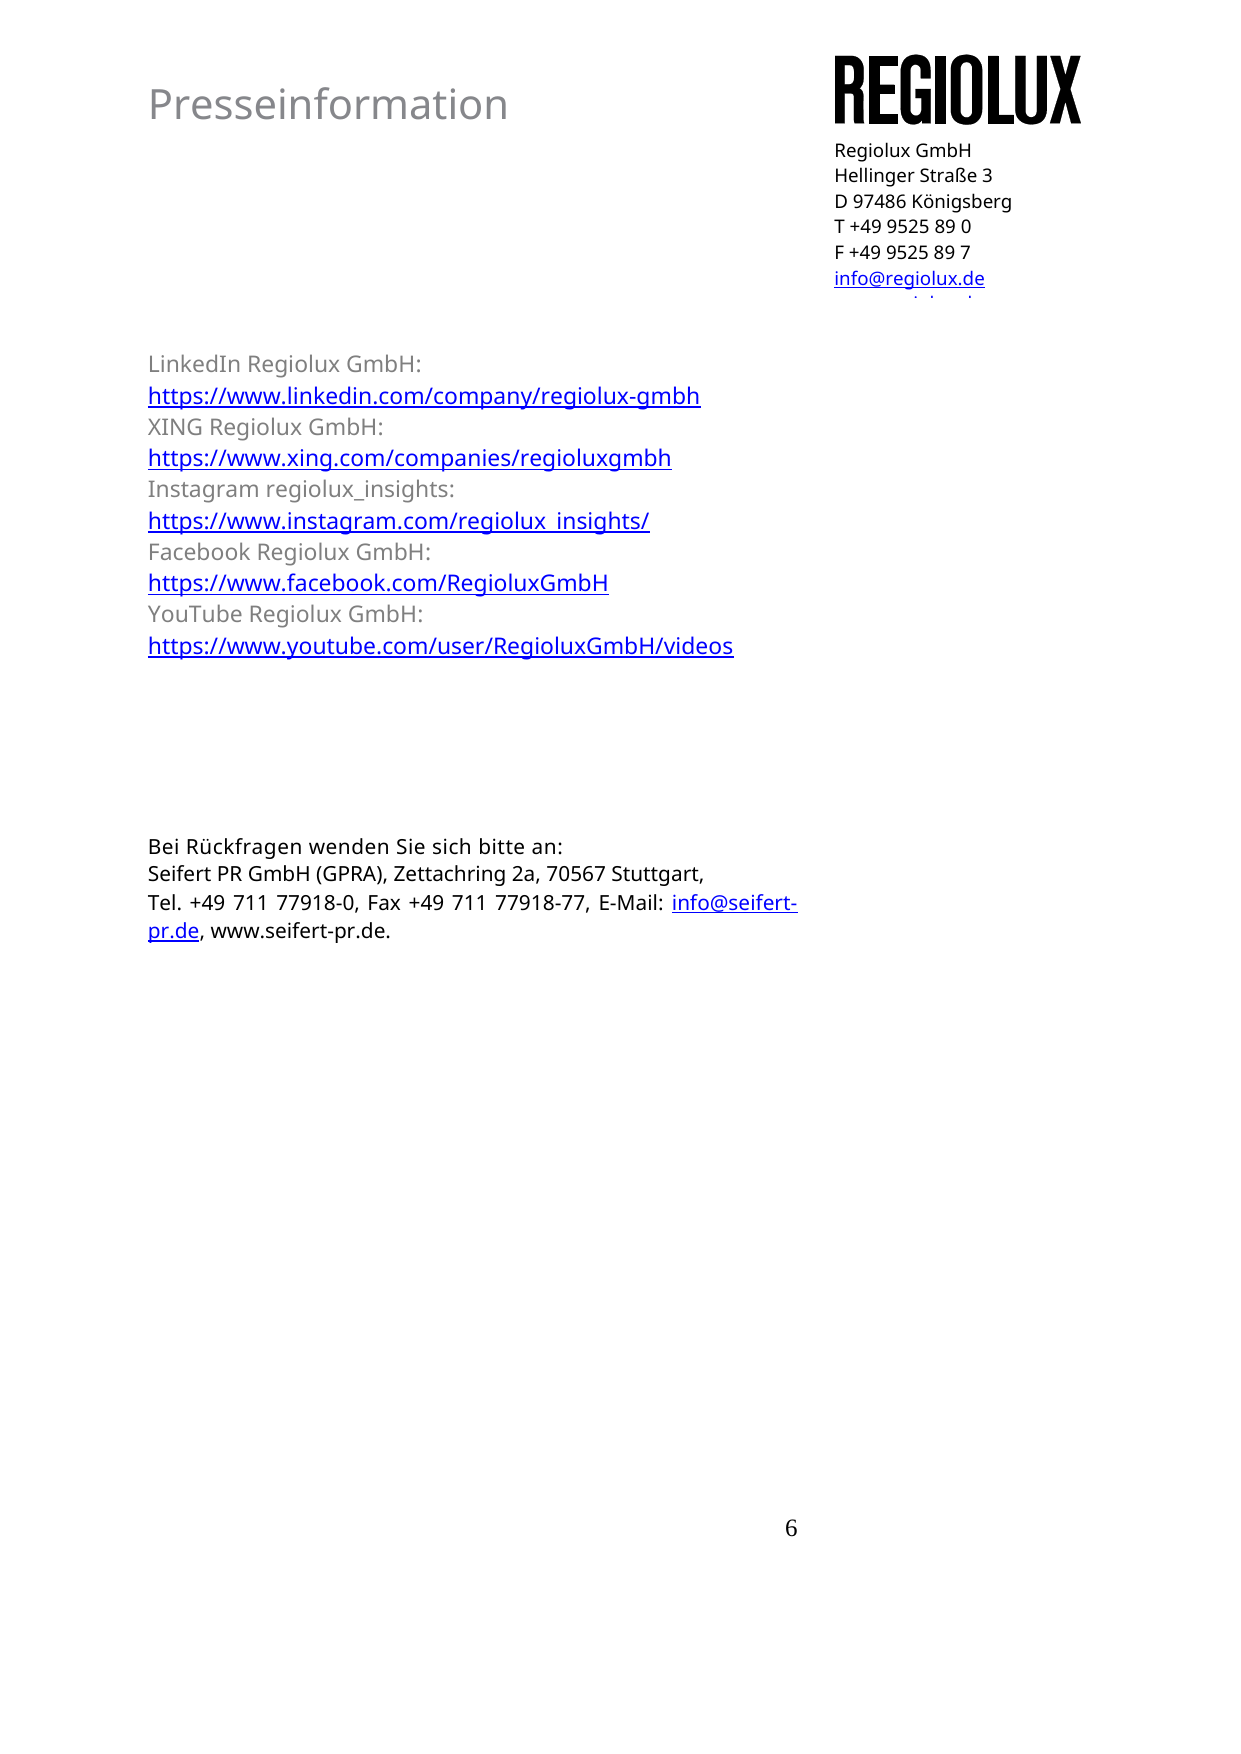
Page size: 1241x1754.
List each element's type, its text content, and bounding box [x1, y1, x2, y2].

list https://www.youtube.com/user/RegioluxGmbH/videos [148, 630, 797, 661]
list Instagram regiolux_insights: [148, 473, 797, 505]
list YouTube Regiolux GmbH: [148, 598, 797, 630]
text Seifert PR GmbH (GPRA), Zettachring 2a, 70567 Stuttgart, [148, 859, 797, 888]
list LinkedIn Regiolux GmbH: [148, 348, 797, 380]
list https://www.instagram.com/regiolux_insights/ [148, 505, 797, 536]
list Facebook Regiolux GmbH: [148, 536, 797, 567]
list https://www.linkedin.com/company/regiolux-gmbh [148, 380, 797, 411]
text Tel. +49 711 77918-0, Fax +49 711 77918-77, E-Mail: info@seifert-pr.de, www.seifert-pr.de. [148, 888, 797, 944]
list XING Regiolux GmbH: [148, 411, 797, 442]
list https://www.xing.com/companies/regioluxgmbh [148, 442, 797, 473]
text Bei Rückfragen wenden Sie sich bitte an: [148, 836, 677, 859]
list https://www.facebook.com/RegioluxGmbH [148, 567, 797, 598]
